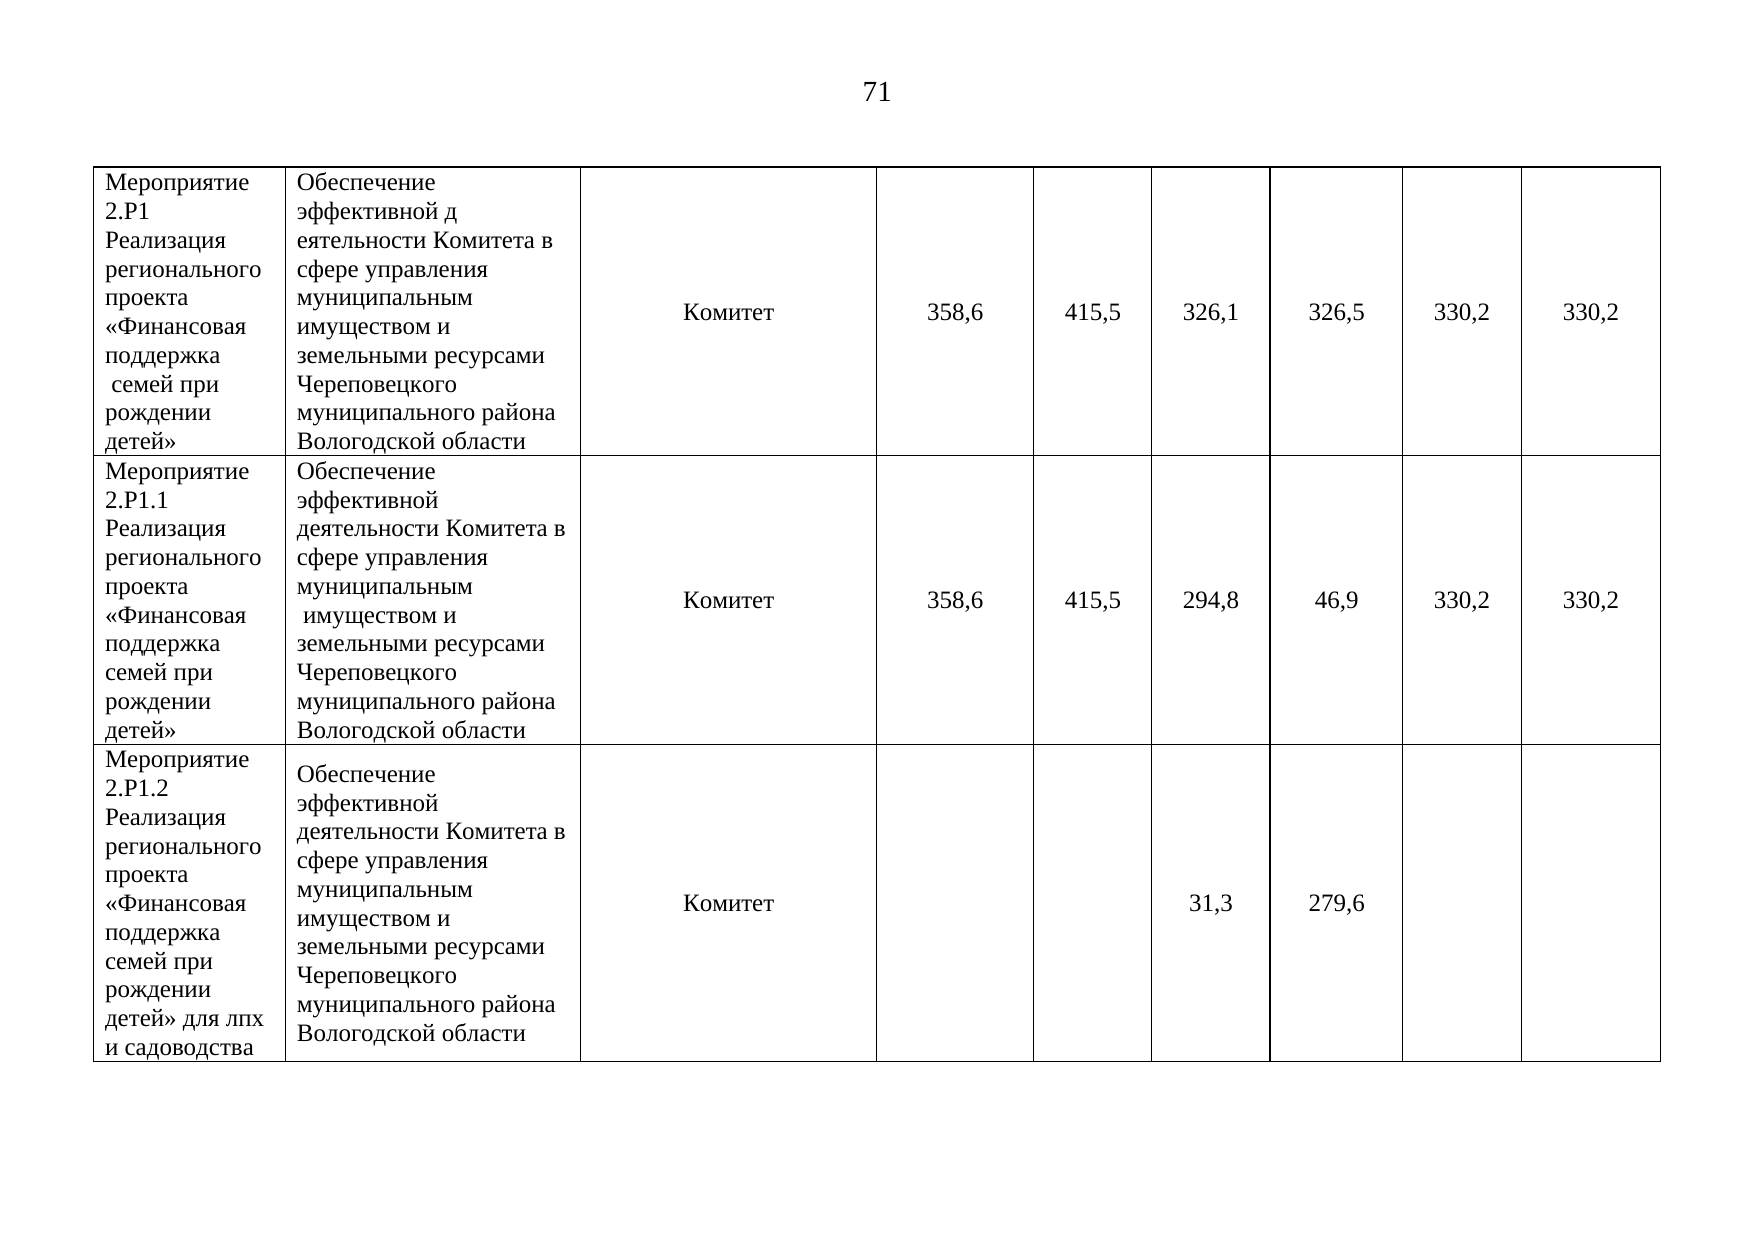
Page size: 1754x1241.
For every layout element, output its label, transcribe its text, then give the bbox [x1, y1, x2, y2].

table_cell Мероприятие 2.Р1.1 Реализация регионального проекта «Финансовая поддержка семей при рождении детей» [94, 456, 285, 743]
table_cell 294,8 [1152, 456, 1269, 743]
table_cell 330,2 [1403, 456, 1521, 743]
table_cell Мероприятие 2.Р1.2 Реализация регионального проекта «Финансовая поддержка семей при рождении детей» для лпх и садоводства [94, 745, 285, 1061]
table_cell 415,5 [1034, 456, 1151, 743]
table_header Обеспечение эффективной д еятельности Комитета в сфере управления муниципальным имуществом и земельными ресурсами Череповецкого муниципального района Вологодской области [286, 168, 580, 455]
table_cell 330,2 [1522, 456, 1660, 743]
table_header 326,5 [1271, 168, 1402, 455]
table_header 358,6 [877, 168, 1033, 455]
table_cell [877, 745, 1033, 1061]
table_header Мероприятие 2.Р1 Реализация регионального проекта «Финансовая поддержка семей при рождении детей» [94, 168, 285, 455]
table_cell 279,6 [1271, 745, 1402, 1061]
table_header Комитет [581, 168, 876, 455]
table_cell [1403, 745, 1521, 1061]
table_cell 31,3 [1152, 745, 1269, 1061]
table_cell Комитет [581, 745, 876, 1061]
table_cell [1034, 745, 1151, 1061]
table_header 330,2 [1403, 168, 1521, 455]
table_cell 46,9 [1271, 456, 1402, 743]
table_cell Комитет [581, 456, 876, 743]
table_cell [1522, 745, 1660, 1061]
table_header 415,5 [1034, 168, 1151, 455]
table_cell Обеспечение эффективной деятельности Комитета в сфере управления муниципальным имуществом и земельными ресурсами Череповецкого муниципального района Вологодской области [286, 456, 580, 743]
table_header 326,1 [1152, 168, 1269, 455]
table_cell 358,6 [877, 456, 1033, 743]
table_header 330,2 [1522, 168, 1660, 455]
table_cell Обеспечение эффективной деятельности Комитета в сфере управления муниципальным имуществом и земельными ресурсами Череповецкого муниципального района Вологодской области [286, 745, 580, 1061]
